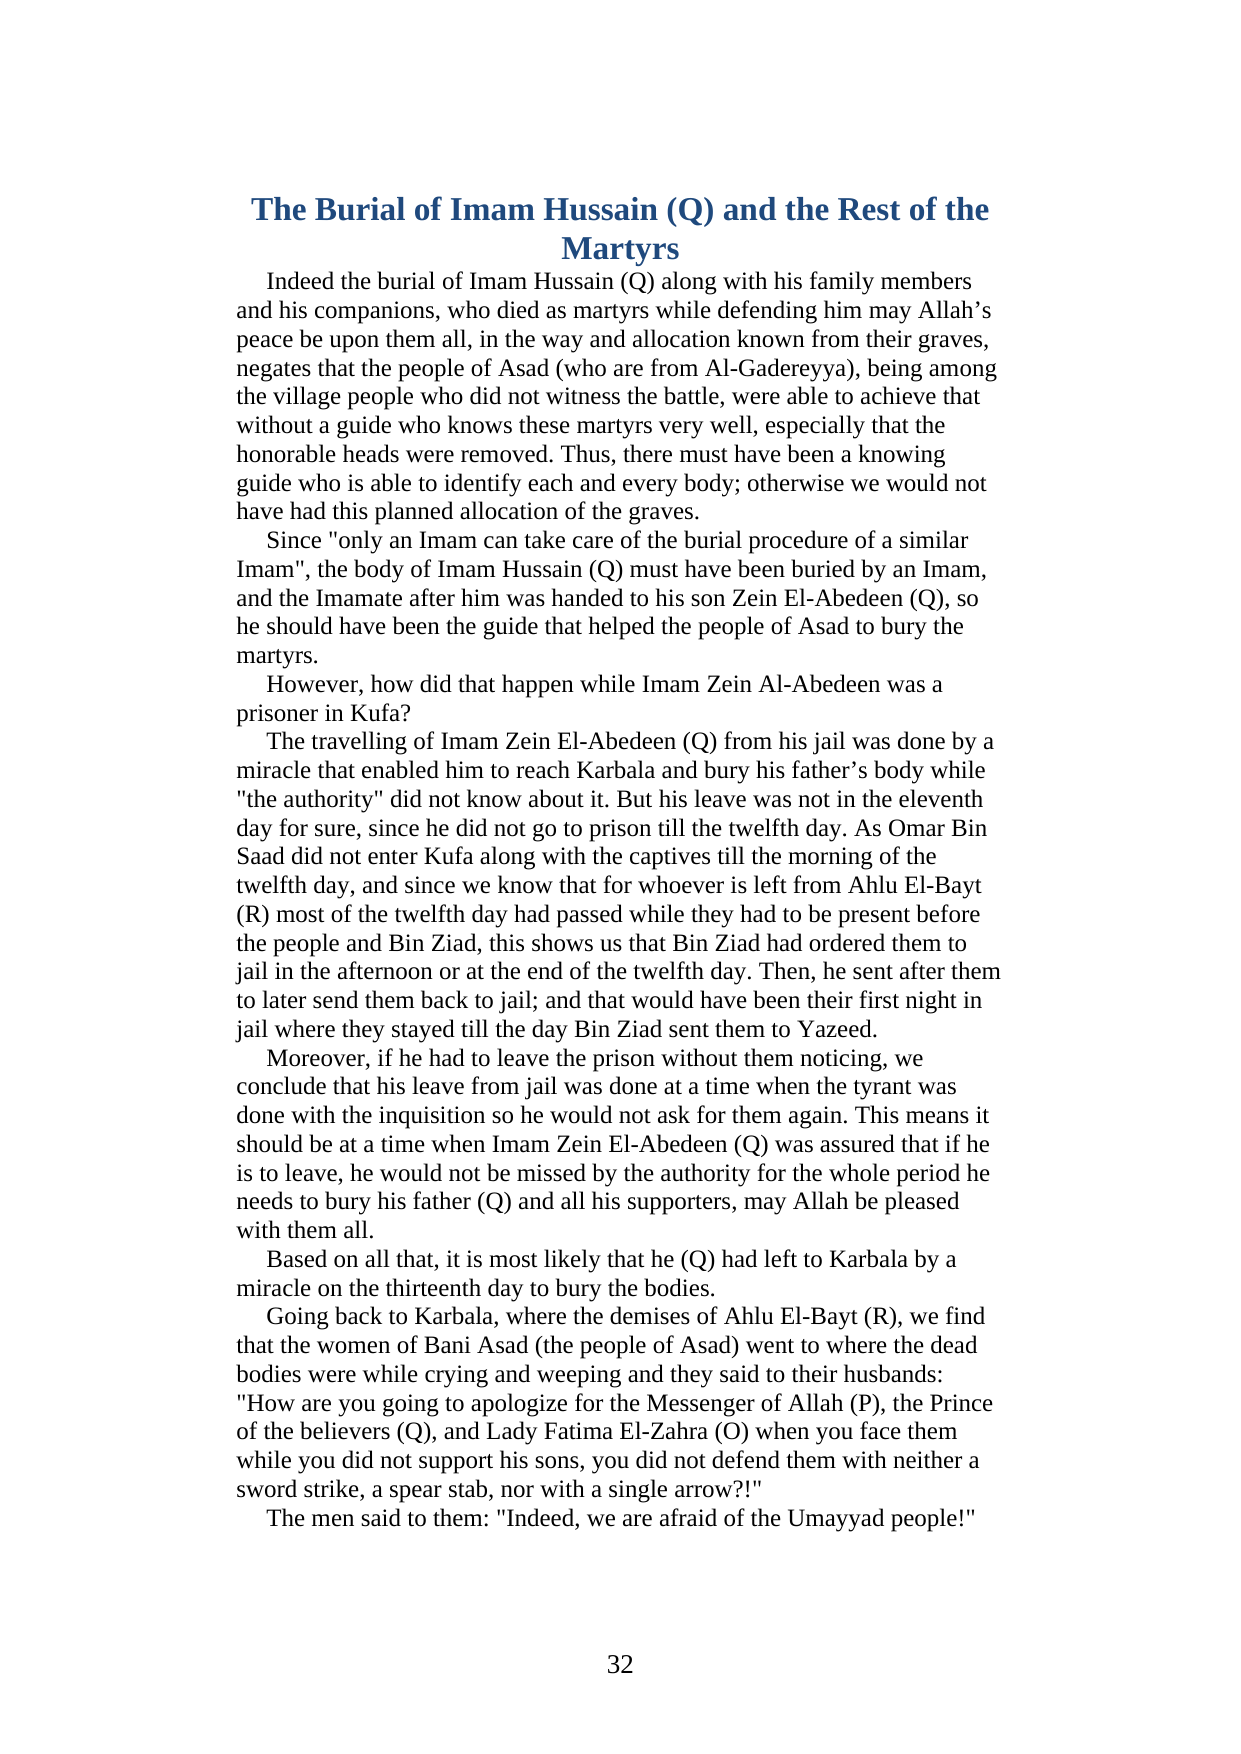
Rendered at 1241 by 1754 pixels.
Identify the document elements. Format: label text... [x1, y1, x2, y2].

text The travelling of Imam Zein El-Abedeen (Q) from his jail was done by a miracle that enabled him to reach Karbala and bury his father’s body while "the authority" did not know about it. But his leave was not in the eleventh day for sure, since he did not go to prison till the twelfth day. As Omar Bin Saad did not enter Kufa along with the captives till the morning of the twelfth day, and since we know that for whoever is left from Ahlu El-Bayt (R) most of the twelfth day had passed while they had to be present before the people and Bin Ziad, this shows us that Bin Ziad had ordered them to jail in the afternoon or at the end of the twelfth day. Then, he sent after them to later send them back to jail; and that would have been their first night in jail where they stayed till the day Bin Ziad sent them to Yazeed. [236, 726, 1004, 1043]
text Moreover, if he had to leave the prison without them noticing, we conclude that his leave from jail was done at a time when the tyrant was done with the inquisition so he would not ask for them again. This means it should be at a time when Imam Zein El-Abedeen (Q) was assured that if he is to leave, he would not be missed by the authority for the whole period he needs to bury his father (Q) and all his supporters, may Allah be pleased with them all. [236, 1043, 1004, 1244]
text Indeed the burial of Imam Hussain (Q) along with his family members and his companions, who died as martyrs while defending him may Allah’s peace be upon them all, in the way and allocation known from their graves, negates that the people of Asad (who are from Al-Gadereyya), being among the village people who did not witness the battle, were able to achieve that without a guide who knows these martyrs very well, especially that the honorable heads were removed. Thus, there must have been a knowing guide who is able to identify each and every body; otherwise we would not have had this planned allocation of the graves. [236, 266, 1004, 525]
text Based on all that, it is most likely that he (Q) had left to Karbala by a miracle on the thirteenth day to bury the bodies. [236, 1244, 1004, 1301]
text Going back to Karbala, where the demises of Ahlu El-Bayt (R), we find that the women of Bani Asad (the people of Asad) went to where the dead bodies were while crying and weeping and they said to their husbands: "How are you going to apologize for the Messenger of Allah (P), the Prince of the believers (Q), and Lady Fatima El-Zahra (O) when you face them while you did not support his sons, you did not defend them with neither a sword strike, a spear stab, nor with a single arrow?!" [236, 1301, 1004, 1503]
subtitle The Burial of Imam Hussain (Q) and the Rest of the Martyrs [236, 190, 1004, 266]
text However, how did that happen while Imam Zein Al-Abedeen was a prisoner in Kufa? [236, 669, 1004, 726]
text The men said to them: "Indeed, we are afraid of the Umayyad people!" [236, 1503, 1004, 1531]
text Since "only an Imam can take care of the burial procedure of a similar Imam", the body of Imam Hussain (Q) must have been buried by an Imam, and the Imamate after him was handed to his son Zein El-Abedeen (Q), so he should have been the guide that helped the people of Asad to bury the martyrs. [236, 525, 1004, 669]
